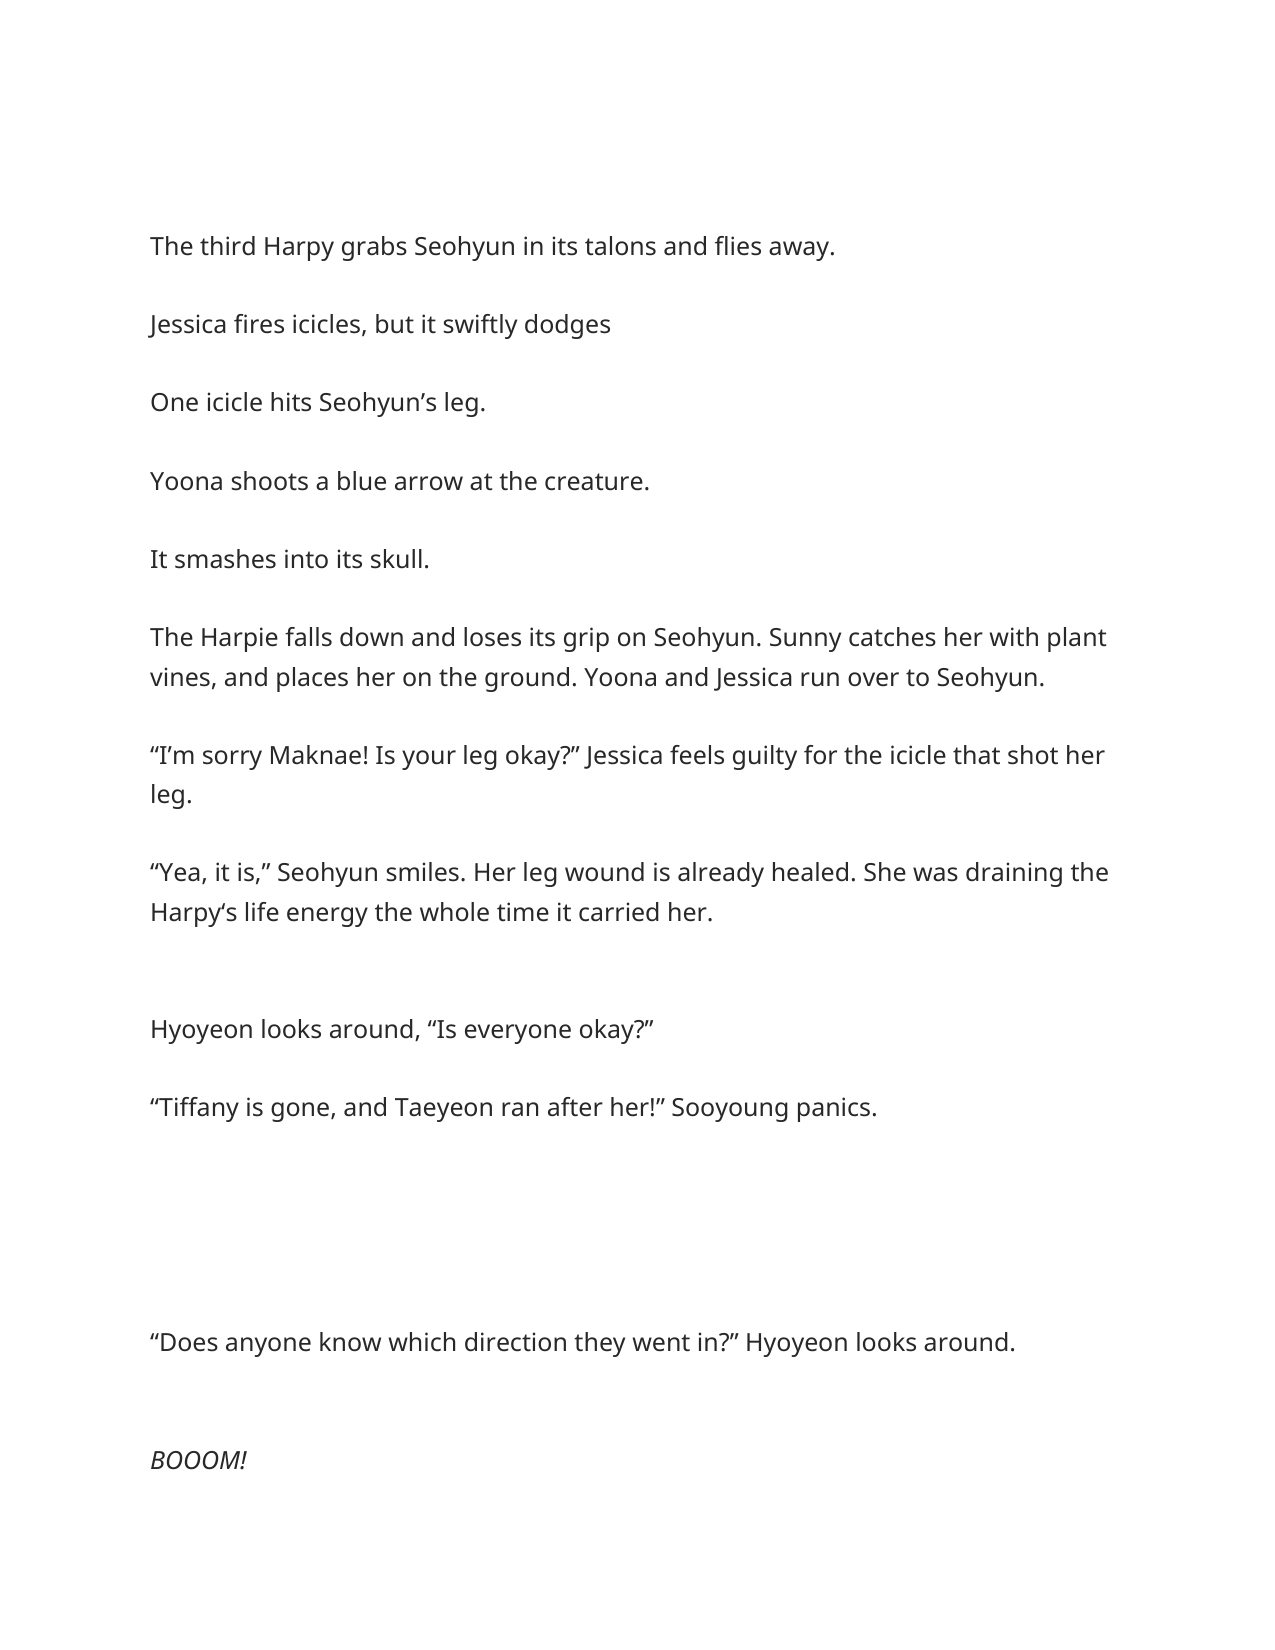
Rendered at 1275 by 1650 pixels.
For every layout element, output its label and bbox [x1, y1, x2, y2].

text [150, 150, 1125, 1477]
